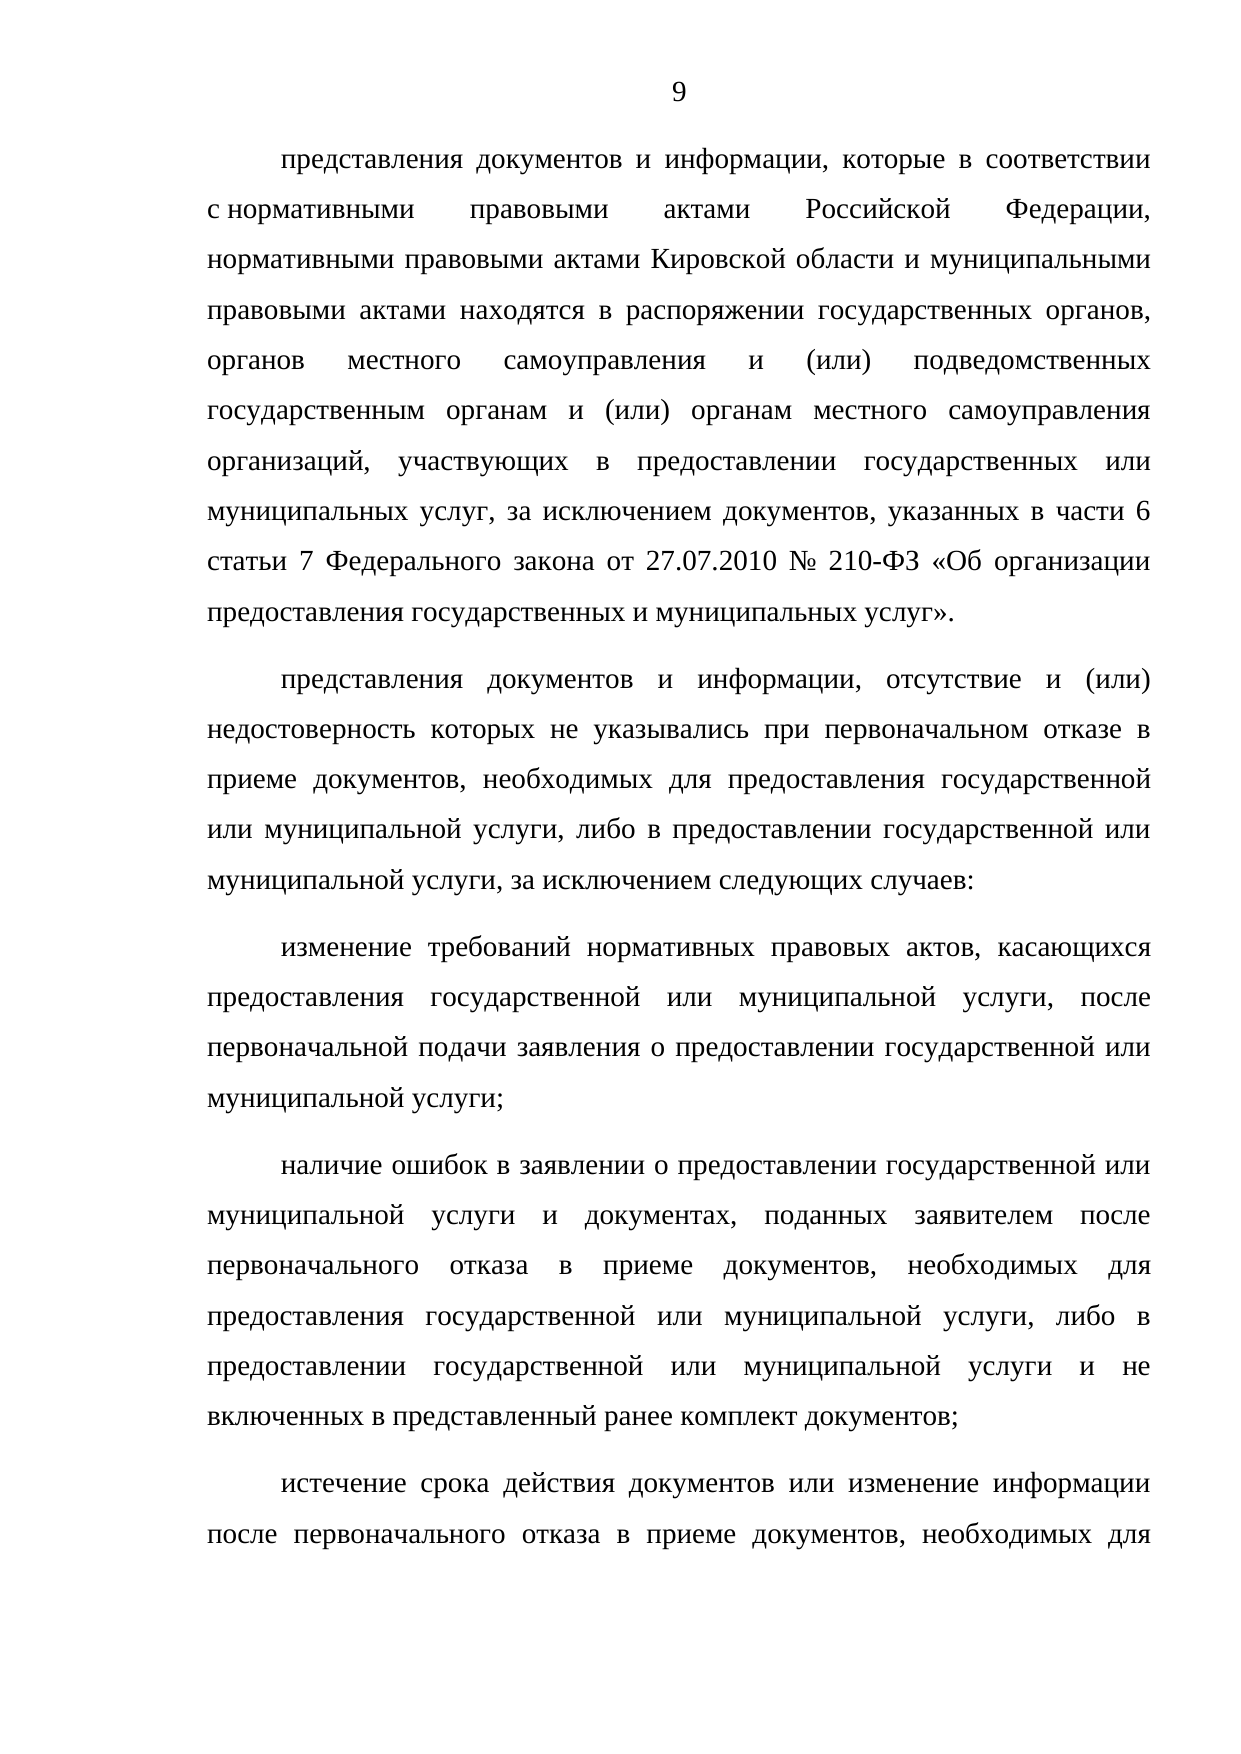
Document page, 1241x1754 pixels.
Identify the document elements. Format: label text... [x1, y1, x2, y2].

text изменение требований нормативных правовых актов, касающихся предоставления государственной или муниципальной услуги, после первоначальной подачи заявления о предоставлении государственной или муниципальной услуги; [207, 929, 1152, 1113]
text представления документов и информации, которые в соответствии с нормативными правовыми актами Российской Федерации, нормативными правовыми актами Кировской области и муниципальными правовыми актами находятся в распоряжении государственных органов, органов местного самоуправления и (или) подведомственных государственным органам и (или) органам местного самоуправления организаций, участвующих в предоставлении государственных или муниципальных услуг, за исключением документов, указанных в части 6 статьи 7 Федерального закона от 27.07.2010 № 210-ФЗ «Об организации предоставления государственных и муниципальных услуг». [207, 141, 1152, 627]
text наличие ошибок в заявлении о предоставлении государственной или муниципальной услуги и документах, поданных заявителем после первоначального отказа в приеме документов, необходимых для предоставления государственной или муниципальной услуги, либо в предоставлении государственной или муниципальной услуги и не включенных в представленный ранее комплект документов; [207, 1147, 1152, 1432]
text представления документов и информации, отсутствие и (или) недостоверность которых не указывались при первоначальном отказе в приеме документов, необходимых для предоставления государственной или муниципальной услуги, либо в предоставлении государственной или муниципальной услуги, за исключением следующих случаев: [207, 661, 1152, 896]
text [207, 1465, 1152, 1549]
